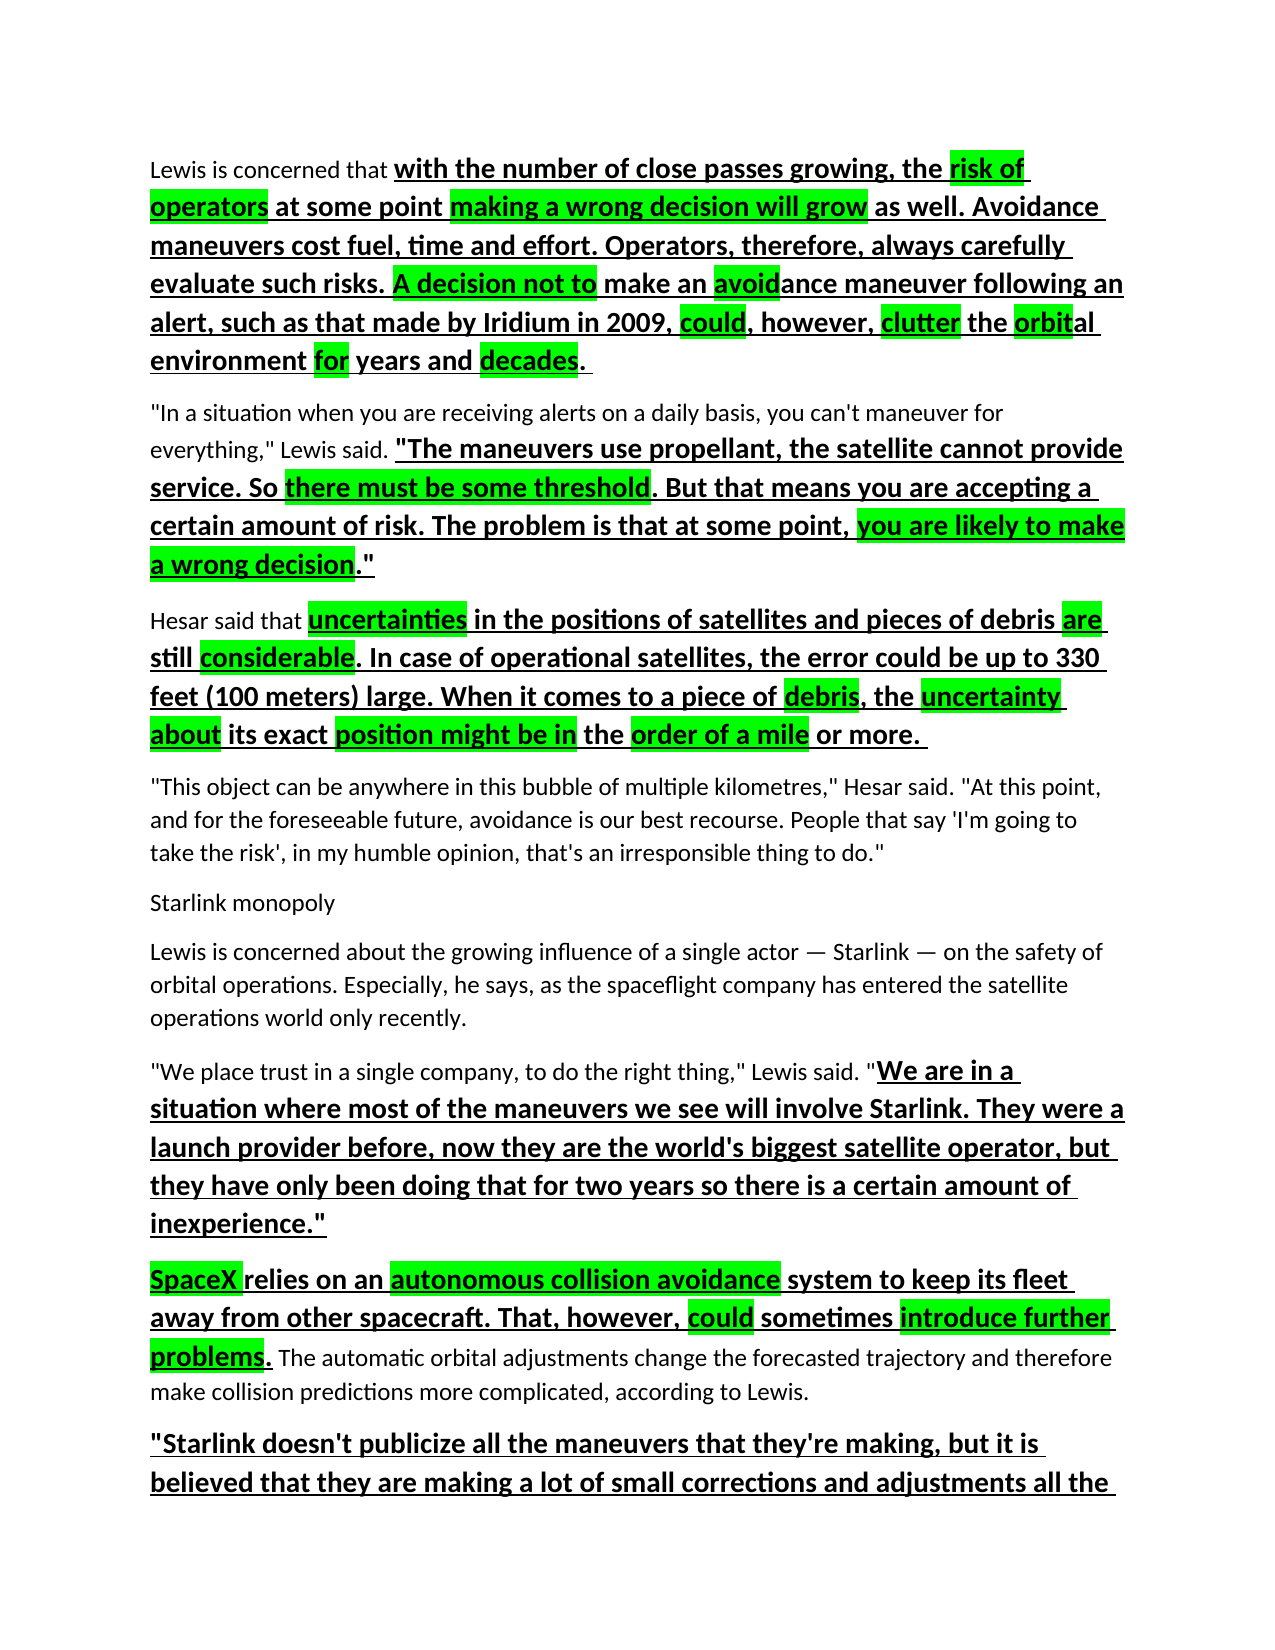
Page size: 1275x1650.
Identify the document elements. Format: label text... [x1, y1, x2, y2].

text Lewis is concerned about the growing influence of a single actor — Starlink — on the safety of orbital operations. Especially, he says, as the spaceflight company has entered the satellite operations world only recently. [150, 936, 1125, 1033]
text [150, 1425, 1125, 1499]
text "We place trust in a single company, to do the right thing," Lewis said. "We are in a situation where most of the maneuvers we see will involve Starlink. They were a launch provider before, now they are the world's biggest satellite operator, but they have only been doing that for two years so there is a certain amount of inexperience." [150, 1123, 1125, 1241]
text "We place trust in a single company, to do the right thing," Lewis said. "We are in a situation where most of the maneuvers we see will involve Starlink. They were a launch provider before, now they are the world's biggest satellite operator, but they have only been doing that for two years so there is a certain amount of inexperience." [150, 1052, 1125, 1121]
text Lewis is concerned that with the number of close passes growing, the risk of operators at some point making a wrong decision will grow as well. Avoidance maneuvers cost fuel, time and effort. Operators, therefore, always carefully evaluate such risks. A decision not to make an avoidance maneuver following an alert, such as that made by Iridium in 2009, could, however, clutter the orbital environment for years and decades. [150, 150, 1125, 378]
text "In a situation when you are receiving alerts on a daily basis, you can't maneuver for everything," Lewis said. "The maneuvers use propellant, the satellite cannot provide service. So there must be some threshold. But that means you are accepting a certain amount of risk. The problem is that at some point, you are likely to make a wrong decision." [150, 397, 1125, 538]
text "This object can be anywhere in this bubble of multiple kilometres," Hesar said. "At this point, and for the foreseeable future, avoidance is our best recourse. People that say 'I'm going to take the risk', in my humble opinion, that's an irresponsible thing to do." [150, 771, 1125, 868]
text SpaceX relies on an autonomous collision avoidance system to keep its fleet away from other spacecraft. That, however, could sometimes introduce further problems. The automatic orbital adjustments change the forecasted trajectory and therefore make collision predictions more complicated, according to Lewis. [150, 1261, 1125, 1406]
text "In a situation when you are receiving alerts on a daily basis, you can't maneuver for everything," Lewis said. "The maneuvers use propellant, the satellite cannot provide service. So there must be some threshold. But that means you are accepting a certain amount of risk. The problem is that at some point, you are likely to make a wrong decision." [150, 540, 1125, 582]
text Hesar said that uncertainties in the positions of satellites and pieces of debris are still considerable. In case of operational satellites, the error could be up to 330 feet (100 meters) large. When it comes to a piece of debris, the uncertainty about its exact position might be in the order of a mile or more. [150, 601, 1125, 752]
text Starlink monopoly [150, 887, 1125, 917]
